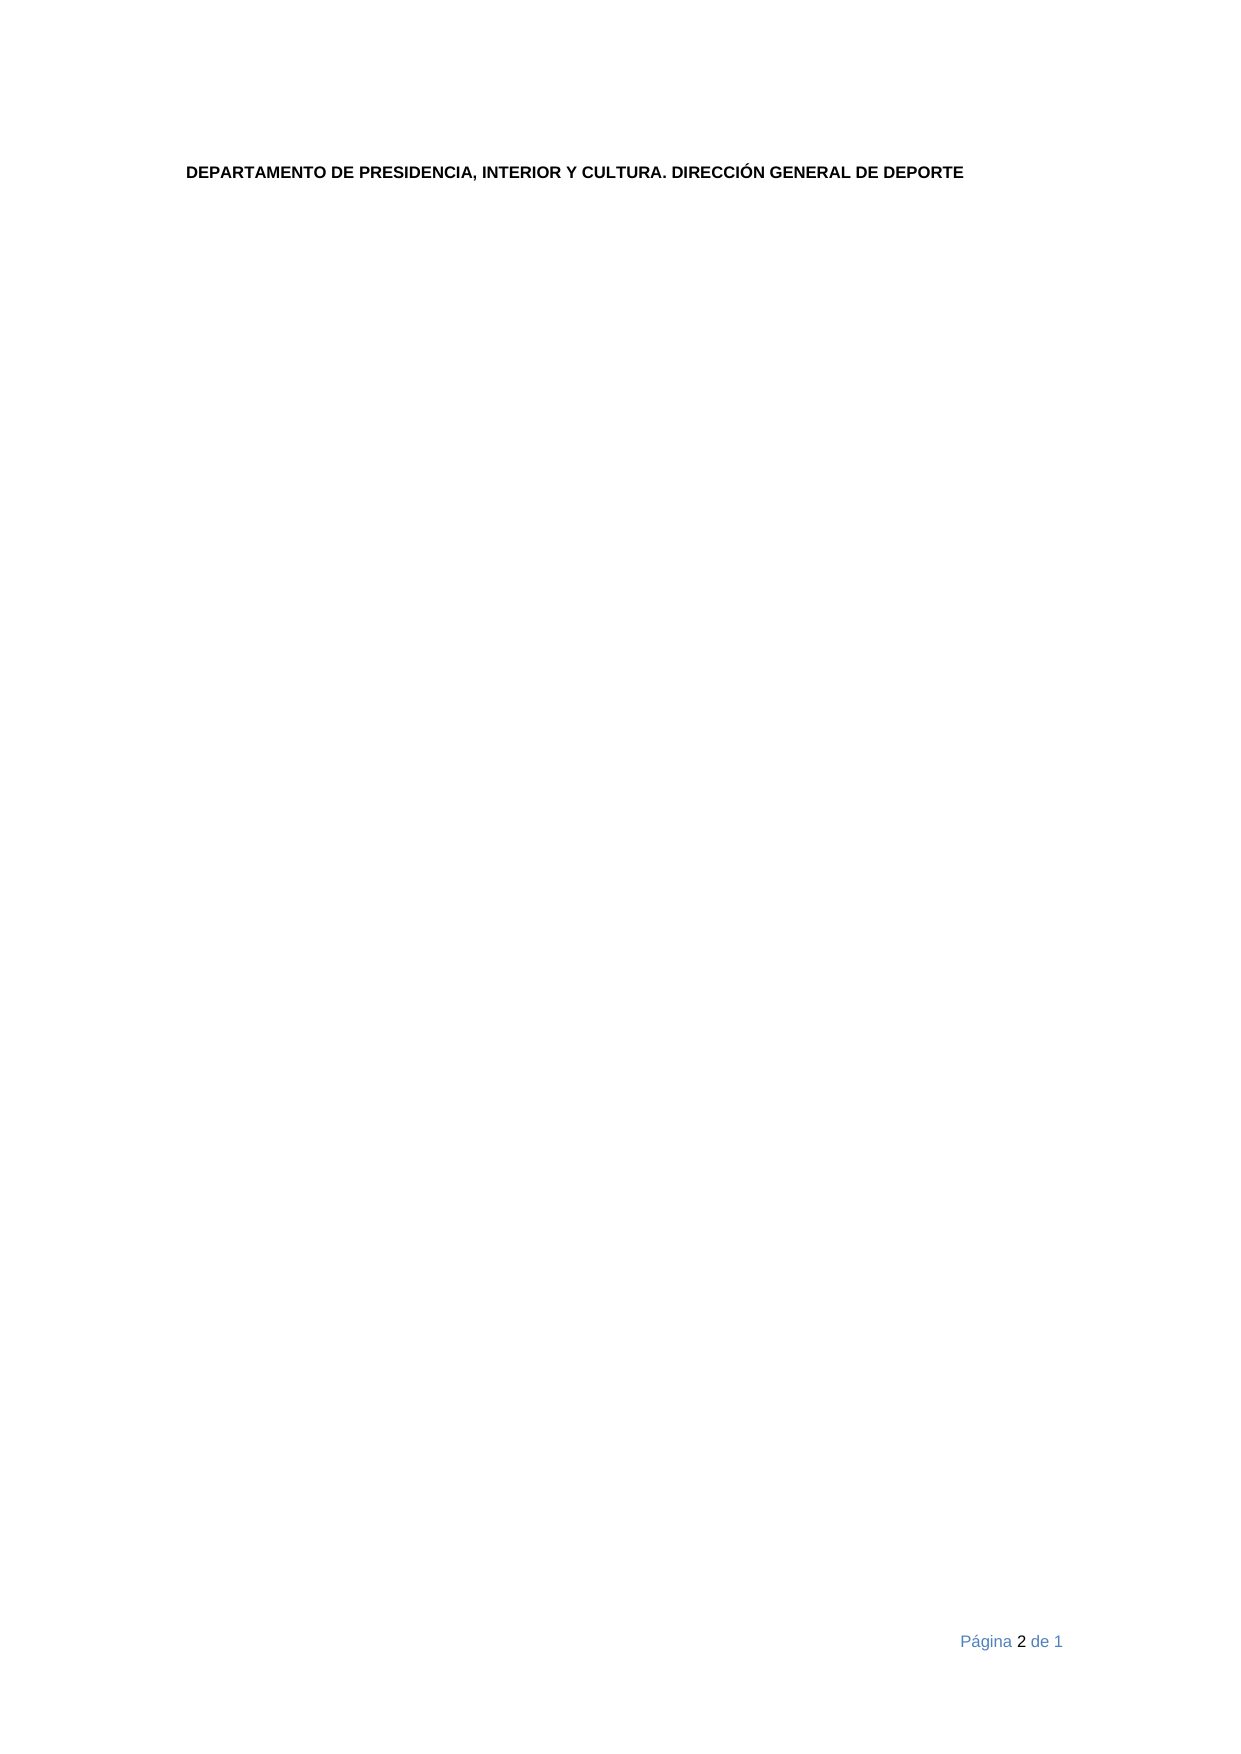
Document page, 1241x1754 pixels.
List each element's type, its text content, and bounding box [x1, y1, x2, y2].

text DEPARTAMENTO DE PRESIDENCIA, INTERIOR Y CULTURA. DIRECCIÓN GENERAL DE DEPORTE [133, 162, 1017, 182]
